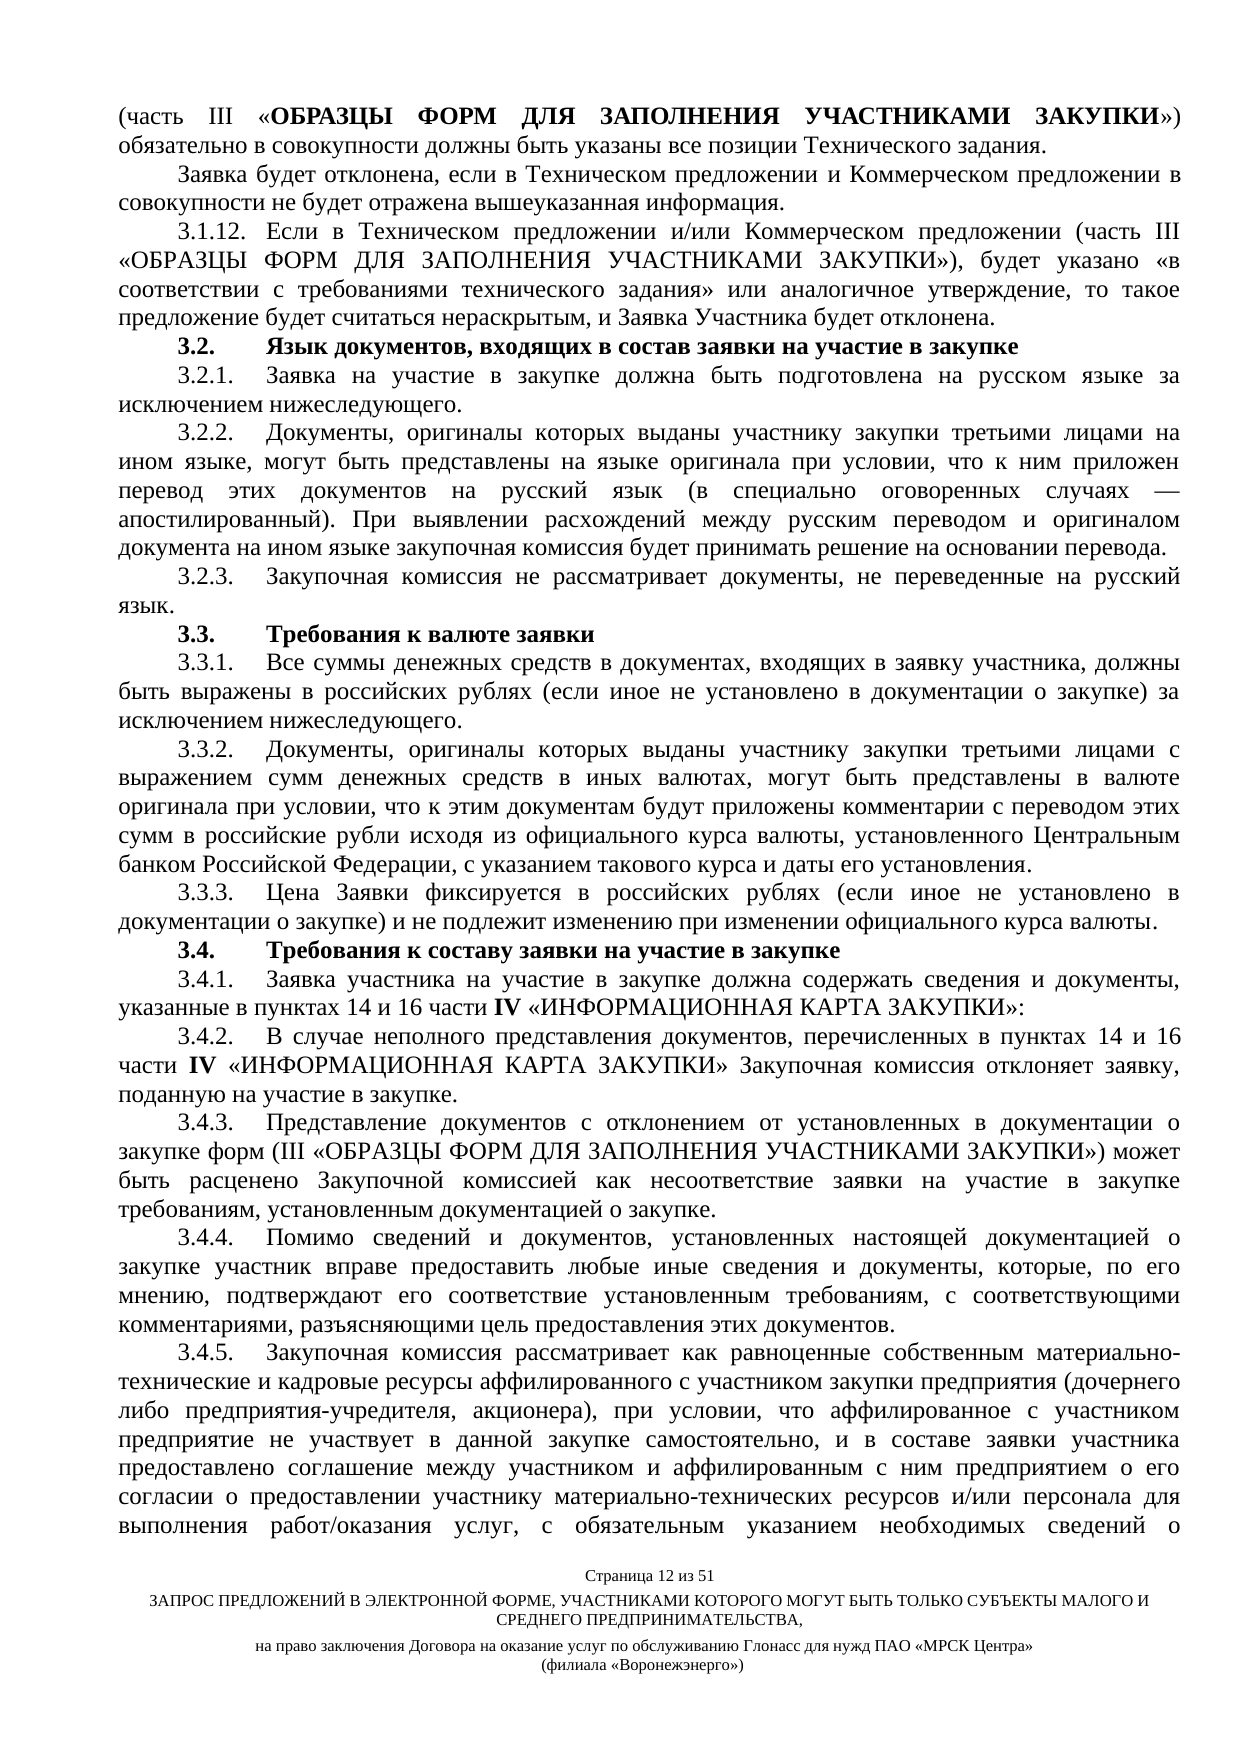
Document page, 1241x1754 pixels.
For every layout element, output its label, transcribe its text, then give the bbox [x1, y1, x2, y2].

subtitle Если в Техническом предложении и/или Коммерческом предложении (часть III «ОБРАЗЦЫ ФОРМ ДЛЯ ЗАПОЛНЕНИЯ УЧАСТНИКАМИ ЗАКУПКИ»), будет указано «в соответствии с требованиями технического задания» или аналогичное утверждение, то такое предложение будет считаться нераскрытым, и Заявка Участника будет отклонена. [118, 216, 1181, 331]
subtitle Язык документов, входящих в состав заявки на участие в закупке [118, 331, 1181, 360]
subtitle Закупочная комиссия не рассматривает документы, не переведенные на русский язык. [118, 561, 1181, 619]
subtitle Цена Заявки фиксируется в российских рублях (если иное не установлено в документации о закупке) и не подлежит изменению при изменении официального курса валюты. [118, 877, 1181, 935]
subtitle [118, 1337, 1181, 1539]
subtitle Документы, оригиналы которых выданы участнику закупки третьими лицами на ином языке, могут быть представлены на языке оригинала при условии, что к ним приложен перевод этих документов на русский язык (в специально оговоренных случаях — апостилированный). При выявлении расхождений между русским переводом и оригиналом документа на ином языке закупочная комиссия будет принимать решение на основании перевода. [118, 417, 1181, 561]
subtitle Помимо сведений и документов, установленных настоящей документацией о закупке участник вправе предоставить любые иные сведения и документы, которые, по его мнению, подтверждают его соответствие установленным требованиям, с соответствующими комментариями, разъясняющими цель предоставления этих документов. [118, 1222, 1181, 1337]
subtitle Заявка на участие в закупке должна быть подготовлена на русском языке за исключением нижеследующего. [118, 360, 1181, 417]
subtitle Все суммы денежных средств в документах, входящих в заявку участника, должны быть выражены в российских рублях (если иное не установлено в документации о закупке) за исключением нижеследующего. [118, 647, 1181, 734]
subtitle Требования к валюте заявки [118, 619, 1181, 647]
subtitle Документы, оригиналы которых выданы участнику закупки третьими лицами с выражением сумм денежных средств в иных валютах, могут быть представлены в валюте оригинала при условии, что к этим документам будут приложены комментарии с переводом этих сумм в российские рубли исходя из официального курса валюты, установленного Центральным банком Российской Федерации, с указанием такового курса и даты его установления. [118, 734, 1181, 877]
subtitle Заявка участника на участие в закупке должна содержать сведения и документы, указанные в пунктах 14 и 16 части IV «ИНФОРМАЦИОННАЯ КАРТА ЗАКУПКИ»: [118, 964, 1181, 1021]
subtitle В случае неполного представления документов, перечисленных в пунктах 14 и 16 части IV «ИНФОРМАЦИОННАЯ КАРТА ЗАКУПКИ» Закупочная комиссия отклоняет заявку, поданную на участие в закупке. [118, 1021, 1181, 1107]
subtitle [118, 101, 1181, 159]
subtitle Представление документов с отклонением от установленных в документации о закупке форм (III «ОБРАЗЦЫ ФОРМ ДЛЯ ЗАПОЛНЕНИЯ УЧАСТНИКАМИ ЗАКУПКИ») может быть расценено Закупочной комиссией как несоответствие заявки на участие в закупке требованиям, установленным документацией о закупке. [118, 1107, 1181, 1222]
subtitle Заявка будет отклонена, если в Техническом предложении и Коммерческом предложении в совокупности не будет отражена вышеуказанная информация. [118, 159, 1181, 216]
subtitle Требования к составу заявки на участие в закупке [118, 935, 1181, 964]
